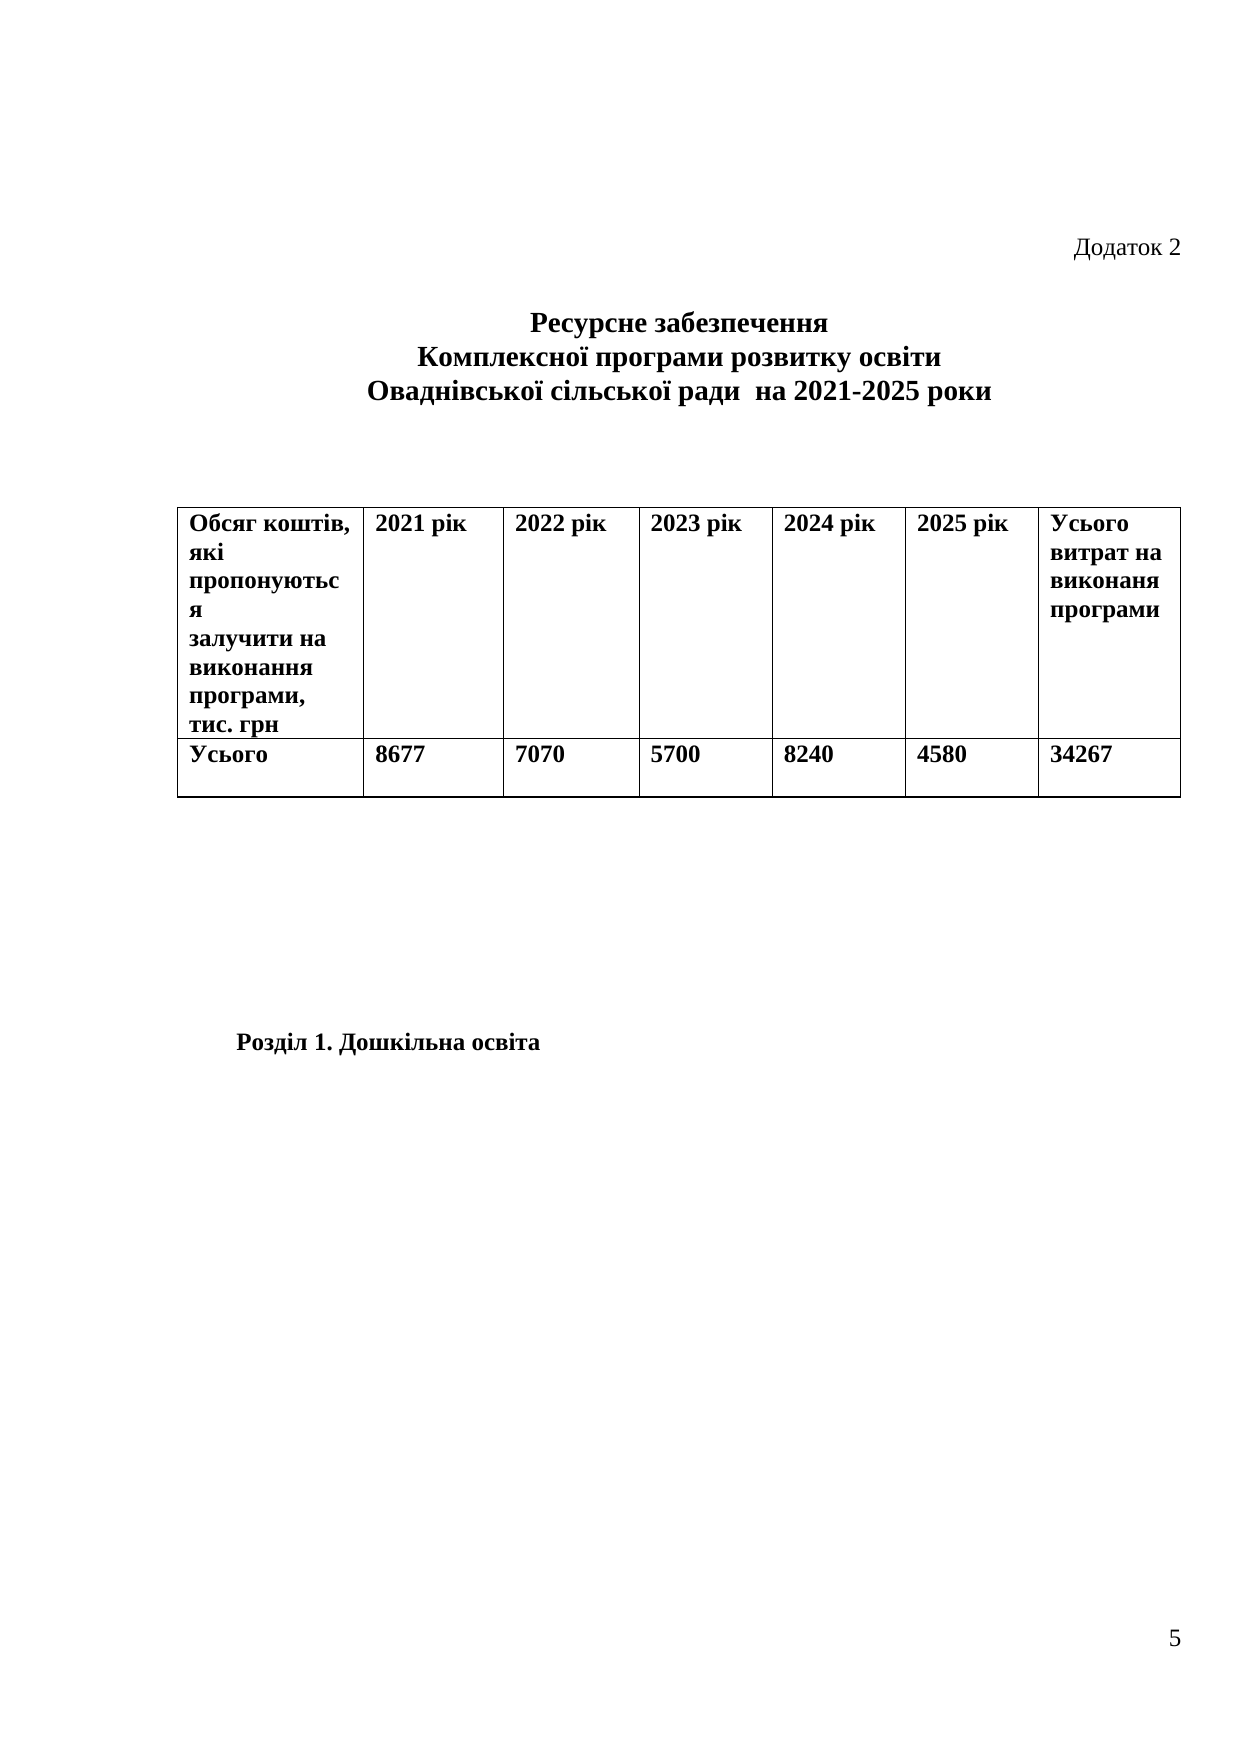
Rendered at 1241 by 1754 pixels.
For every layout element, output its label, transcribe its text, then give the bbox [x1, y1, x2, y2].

table_header 2022 рік [504, 508, 639, 738]
table_cell 8240 [773, 739, 905, 796]
table_header 2025 рік [906, 508, 1038, 738]
table_cell Усього [178, 739, 363, 796]
table_header 2021 рік [364, 508, 503, 738]
table_header 2024 рік [773, 508, 905, 738]
table_cell 5700 [640, 739, 772, 796]
table_header 2023 рік [640, 508, 772, 738]
table_cell 7070 [504, 739, 639, 796]
text Ресурсне забезпечення [177, 306, 1181, 339]
table_header Усього витрат на виконаня програми [1039, 508, 1180, 738]
table_cell 8677 [364, 739, 503, 796]
table_cell 4580 [906, 739, 1038, 796]
text Розділ 1. Дошкільна освіта [207, 1027, 1181, 1056]
text Оваднівської сільської ради на 2021-2025 роки [177, 373, 1181, 406]
text Додаток 2 [177, 237, 1181, 260]
text Комплексної програми розвитку освіти [177, 339, 1181, 373]
table_cell 34267 [1039, 739, 1180, 796]
table_header Обсяг коштів, які пропонуються залучити на виконання програми, тис. грн [178, 508, 363, 738]
